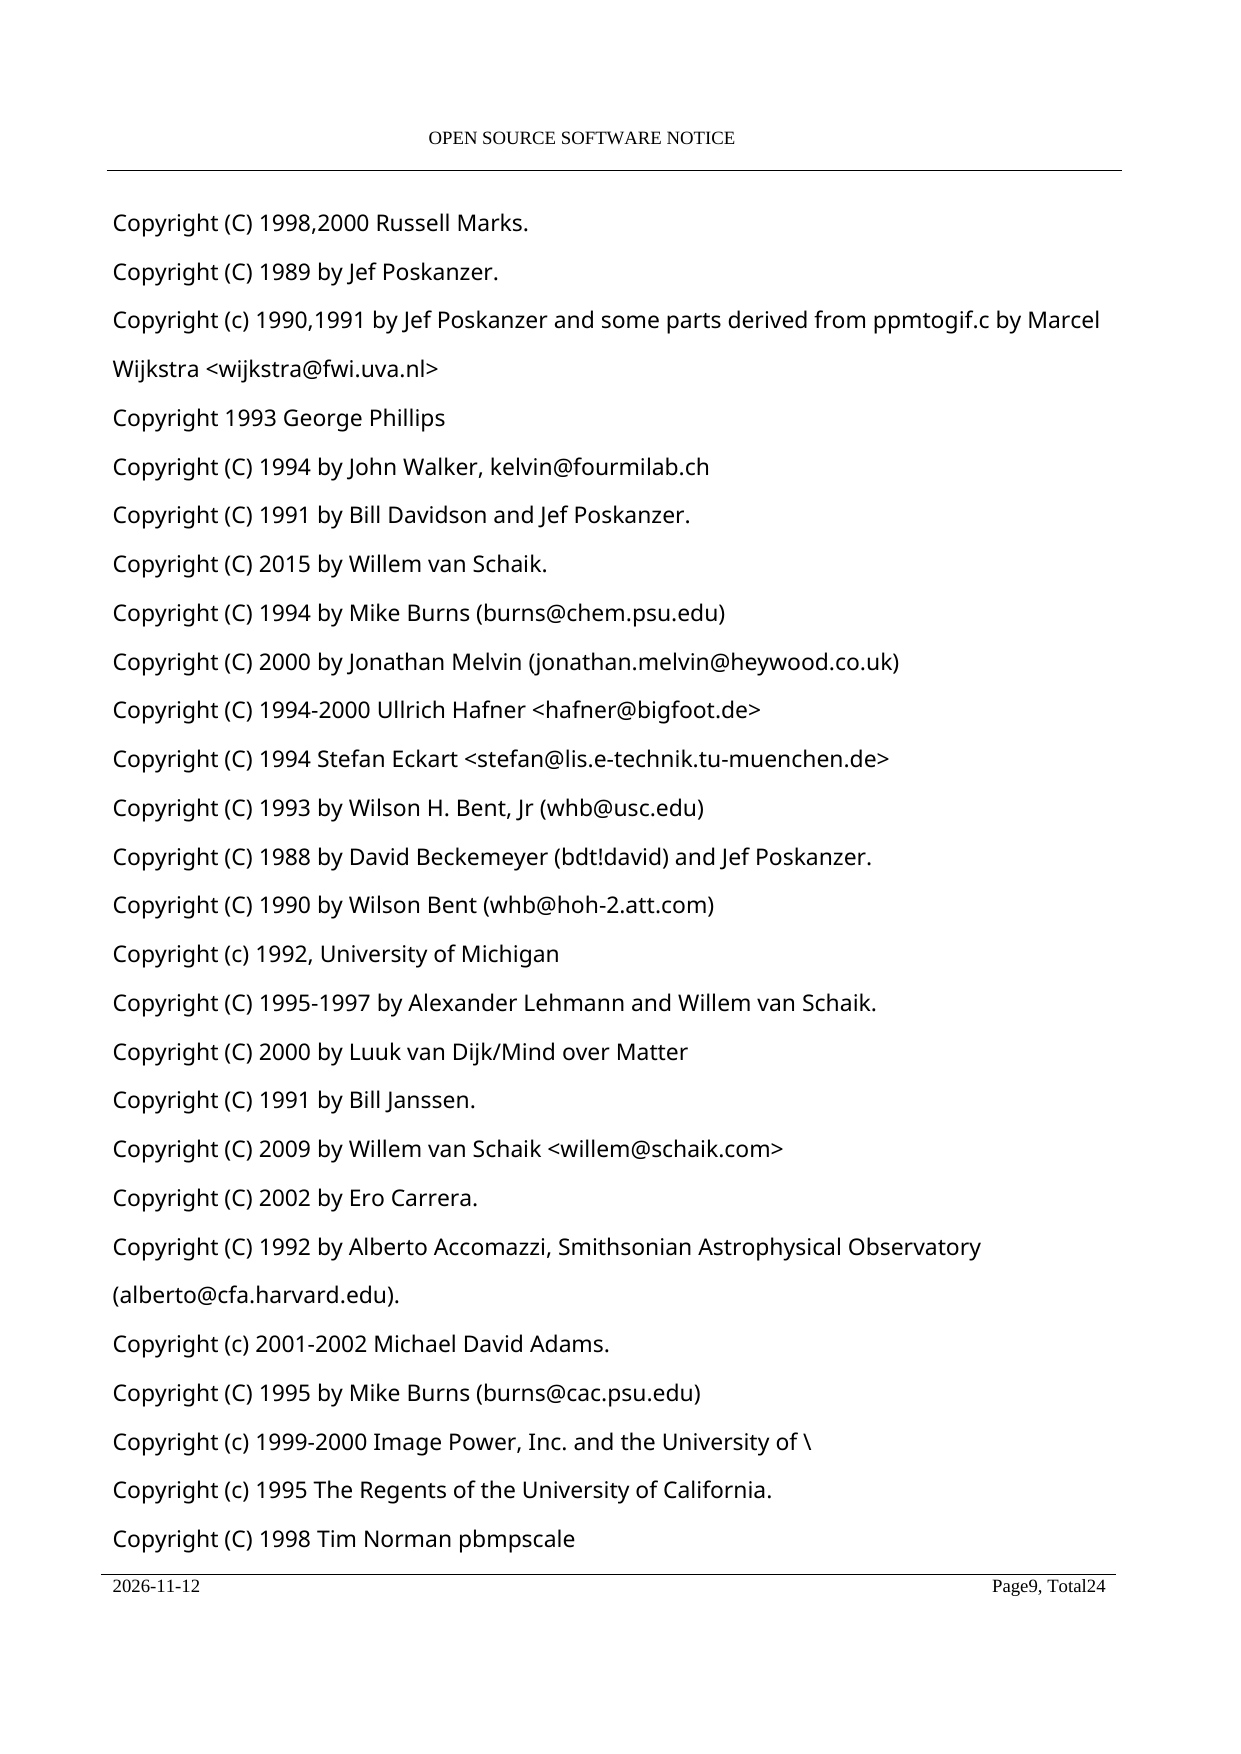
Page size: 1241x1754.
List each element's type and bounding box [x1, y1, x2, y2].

text [112, 206, 1128, 1555]
